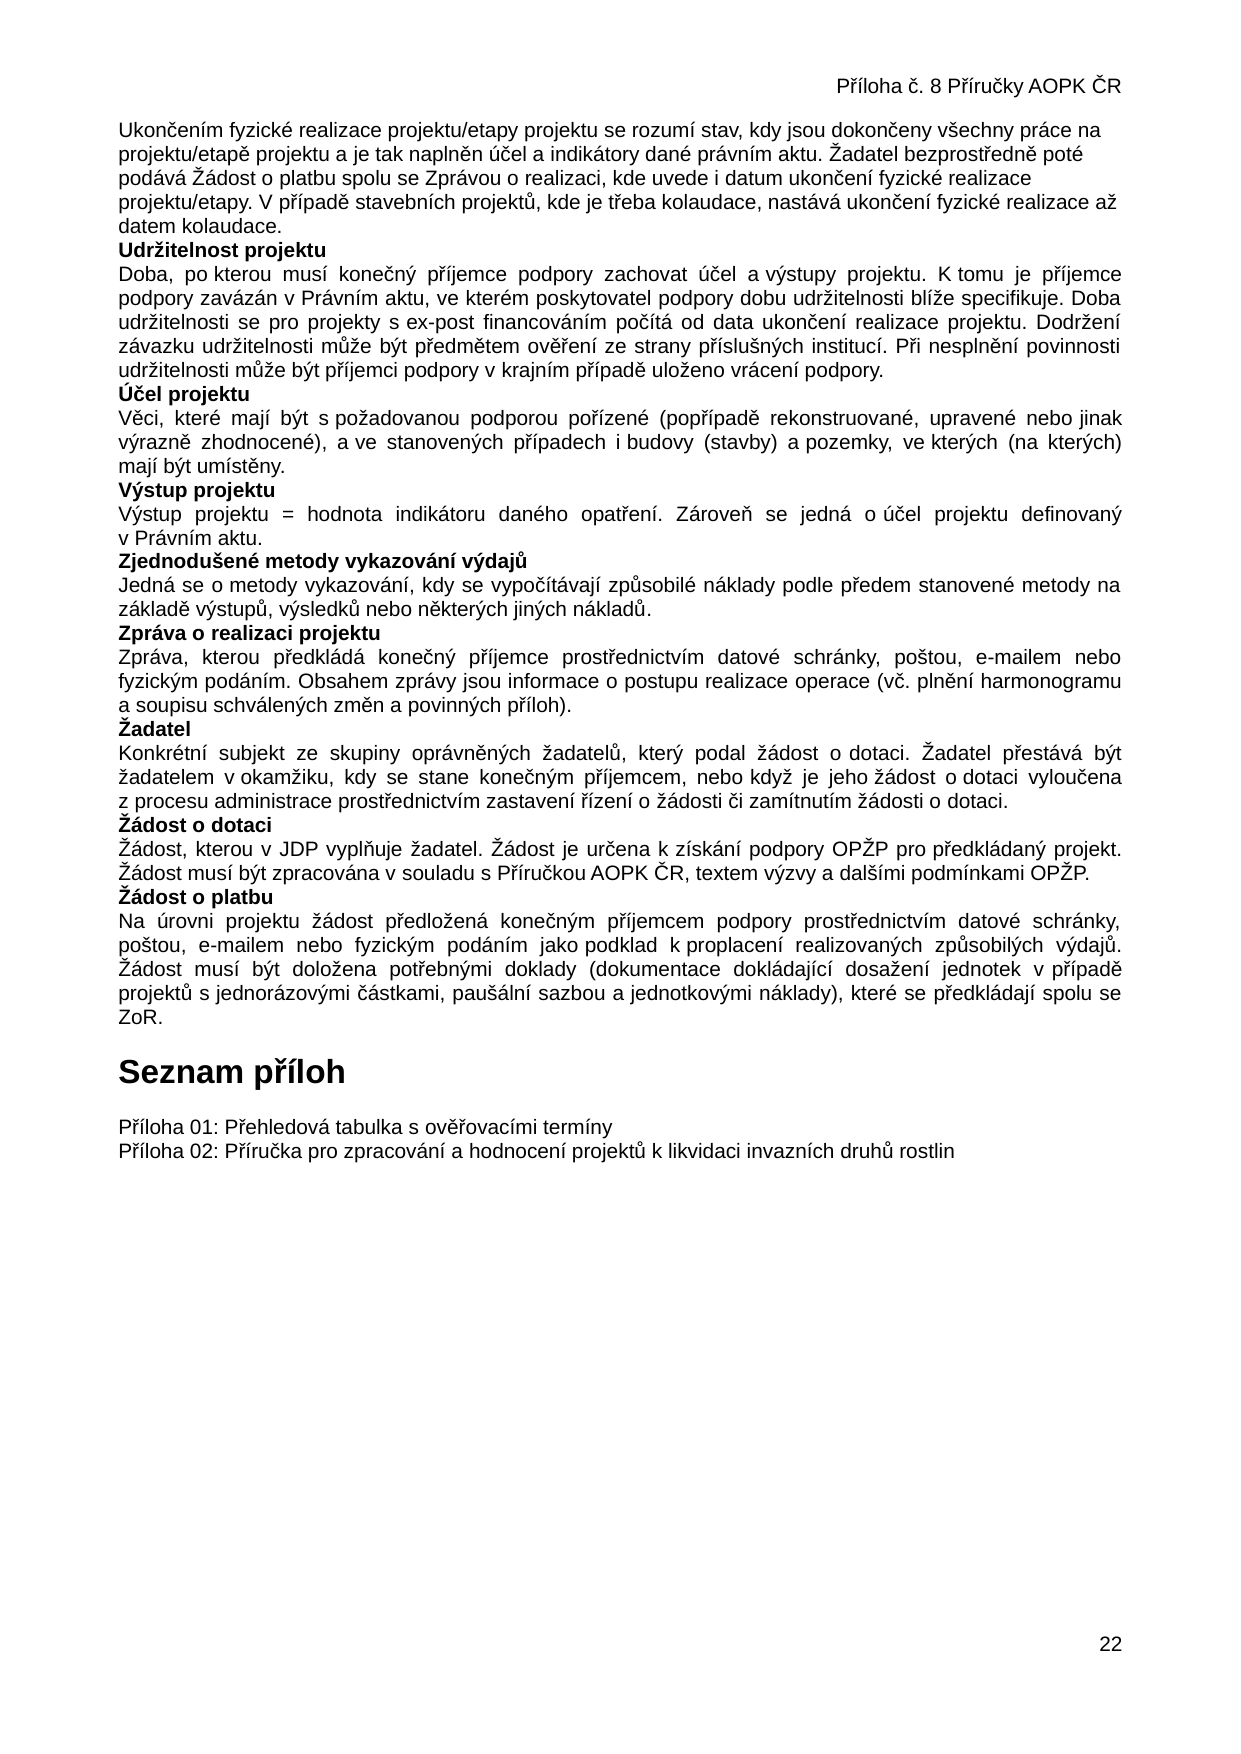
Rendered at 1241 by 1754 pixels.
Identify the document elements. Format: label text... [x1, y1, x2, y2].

text Doba, po kterou musí konečný příjemce podpory zachovat účel a výstupy projektu. K tomu je příjemce podpory zavázán v Právním aktu, ve kterém poskytovatel podpory dobu udržitelnosti blíže specifikuje. Doba udržitelnosti se pro projekty s ex-post financováním počítá od data ukončení realizace projektu. Dodržení závazku udržitelnosti může být předmětem ověření ze strany příslušných institucí. Při nesplnění povinnosti udržitelnosti může být příjemci podpory v krajním případě uloženo vrácení podpory. [118, 262, 1122, 382]
text Věci, které mají být s požadovanou podporou pořízené (popřípadě rekonstruované, upravené nebo jinak výrazně zhodnocené), a ve stanovených případech i budovy (stavby) a pozemky, ve kterých (na kterých) mají být umístěny. [118, 406, 1122, 477]
text Žádost, kterou v JDP vyplňuje žadatel. Žádost je určena k získání podpory OPŽP pro předkládaný projekt. Žádost musí být zpracována v souladu s Příručkou AOPK ČR, textem výzvy a dalšími podmínkami OPŽP. [118, 837, 1122, 885]
text Ukončením fyzické realizace projektu/etapy projektu se rozumí stav, kdy jsou dokončeny všechny práce na projektu/etapě projektu a je tak naplněn účel a indikátory dané právním aktu. Žadatel bezprostředně poté podává Žádost o platbu spolu se Zprávou o realizaci, kde uvede i datum ukončení fyzické realizace projektu/etapy. V případě stavebních projektů, kde je třeba kolaudace, nastává ukončení fyzické realizace až datem kolaudace. [118, 118, 1122, 238]
text Účel projektu [118, 382, 1122, 406]
text Žádost o dotaci [118, 813, 1122, 837]
text Příloha 02: Příručka pro zpracování a hodnocení projektů k likvidaci invazních druhů rostlin [118, 1139, 1122, 1163]
text Zjednodušené metody vykazování výdajů [118, 549, 1122, 573]
text Žadatel [118, 717, 1122, 741]
text Zpráva, kterou předkládá konečný příjemce prostřednictvím datové schránky, poštou, e-mailem nebo fyzickým podáním. Obsahem zprávy jsou informace o postupu realizace operace (vč. plnění harmonogramu a soupisu schválených změn a povinných příloh). [118, 645, 1122, 717]
text Výstup projektu [118, 477, 1122, 501]
text Konkrétní subjekt ze skupiny oprávněných žadatelů, který podal žádost o dotaci. Žadatel přestává být žadatelem v okamžiku, kdy se stane konečným příjemcem, nebo když je jeho žádost o dotaci vyloučena z procesu administrace prostřednictvím zastavení řízení o žádosti či zamítnutím žádosti o dotaci. [118, 741, 1122, 813]
text Výstup projektu = hodnota indikátoru daného opatření. Zároveň se jedná o účel projektu definovaný v Právním aktu. [118, 501, 1122, 549]
text Jedná se o metody vykazování, kdy se vypočítávají způsobilé náklady podle předem stanovené metody na základě výstupů, výsledků nebo některých jiných nákladů. [118, 573, 1122, 621]
subtitle Seznam příloh [118, 1052, 1122, 1091]
text Příloha 01: Přehledová tabulka s ověřovacími termíny [118, 1115, 1122, 1139]
text Na úrovni projektu žádost předložená konečným příjemcem podpory prostřednictvím datové schránky, poštou, e-mailem nebo fyzickým podáním jako podklad k proplacení realizovaných způsobilých výdajů. Žádost musí být doložena potřebnými doklady (dokumentace dokládající dosažení jednotek v případě projektů s jednorázovými částkami, paušální sazbou a jednotkovými náklady), které se předkládají spolu se ZoR. [118, 909, 1122, 1028]
text Zpráva o realizaci projektu [118, 621, 1122, 645]
text Žádost o platbu [118, 885, 1122, 909]
text Udržitelnost projektu [118, 238, 1122, 262]
